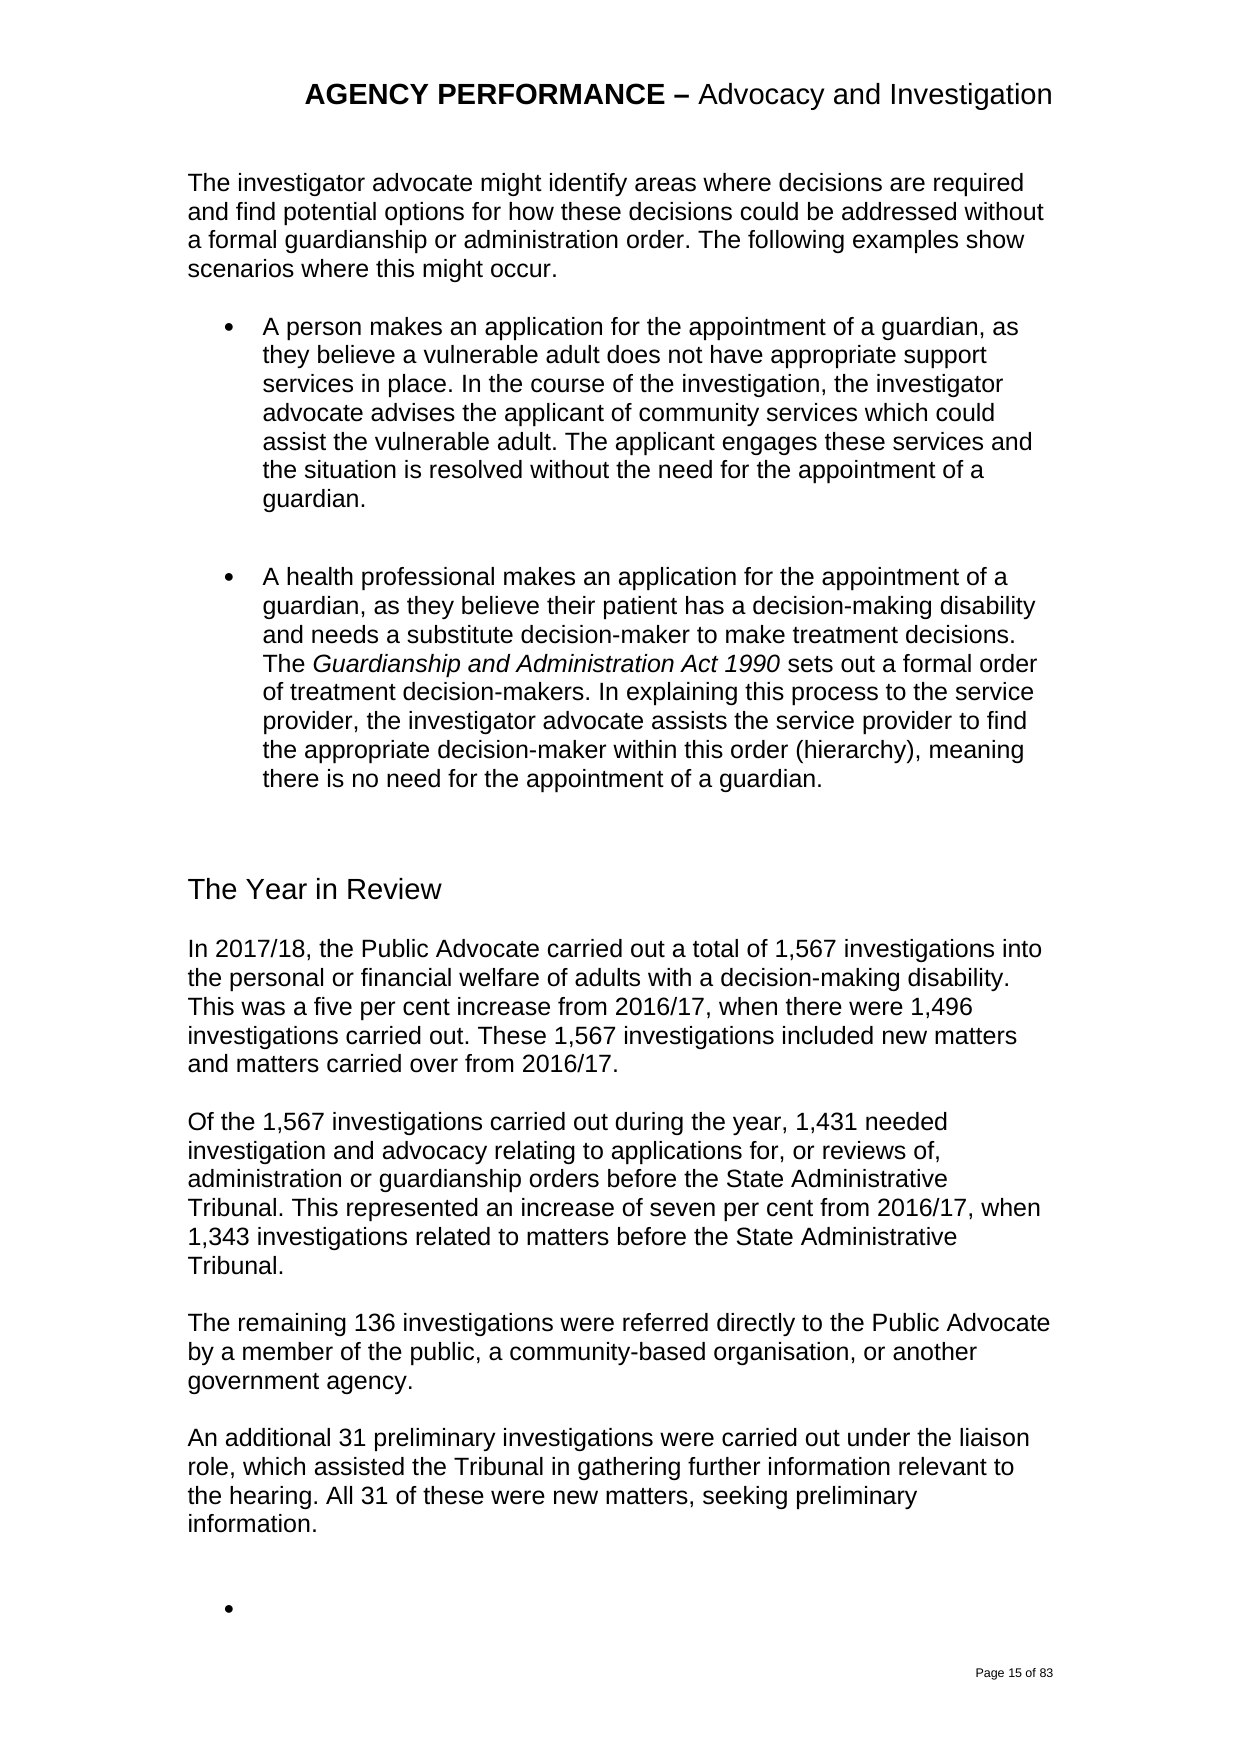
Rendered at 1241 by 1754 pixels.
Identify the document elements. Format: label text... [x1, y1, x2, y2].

text The investigator advocate might identify areas where decisions are required and find potential options for how these decisions could be addressed without a formal guardianship or administration order. The following examples show scenarios where this might occur. [187, 168, 1053, 283]
list A health professional makes an application for the appointment of a guardian, as they believe their patient has a decision-making disability and needs a substitute decision-maker to make treatment decisions. The Guardianship and Administration Act 1990 sets out a formal order of treatment decision-makers. In explaining this process to the service provider, the investigator advocate assists the service provider to find the appropriate decision-maker within this order (hierarchy), meaning there is no need for the appointment of a guardian. [225, 562, 1053, 792]
text The remaining 136 investigations were referred directly to the Public Advocate by a member of the public, a community-based organisation, or another government agency. [187, 1308, 1053, 1394]
text The Year in Review [187, 872, 1053, 906]
list A person makes an application for the appointment of a guardian, as they believe a vulnerable adult does not have appropriate support services in place. In the course of the investigation, the investigator advocate advises the applicant of community services which could assist the vulnerable adult. The applicant engages these services and the situation is resolved without the need for the appointment of a guardian. [225, 312, 1053, 513]
text In 2017/18, the Public Advocate carried out a total of 1,567 investigations into the personal or financial welfare of adults with a decision-making disability. This was a five per cent increase from 2016/17, when there were 1,496 investigations carried out. These 1,567 investigations included new matters and matters carried over from 2016/17. [187, 934, 1053, 1078]
text AGENCY PERFORMANCE – Advocacy and Investigation [187, 77, 1053, 110]
text Of the 1,567 investigations carried out during the year, 1,431 needed investigation and advocacy relating to applications for, or reviews of, administration or guardianship orders before the State Administrative Tribunal. This represented an increase of seven per cent from 2016/17, when 1,343 investigations related to matters before the State Administrative Tribunal. [187, 1107, 1053, 1279]
text An additional 31 preliminary investigations were carried out under the liaison role, which assisted the Tribunal in gathering further information relevant to the hearing. All 31 of these were new matters, seeking preliminary information. [187, 1423, 1053, 1538]
